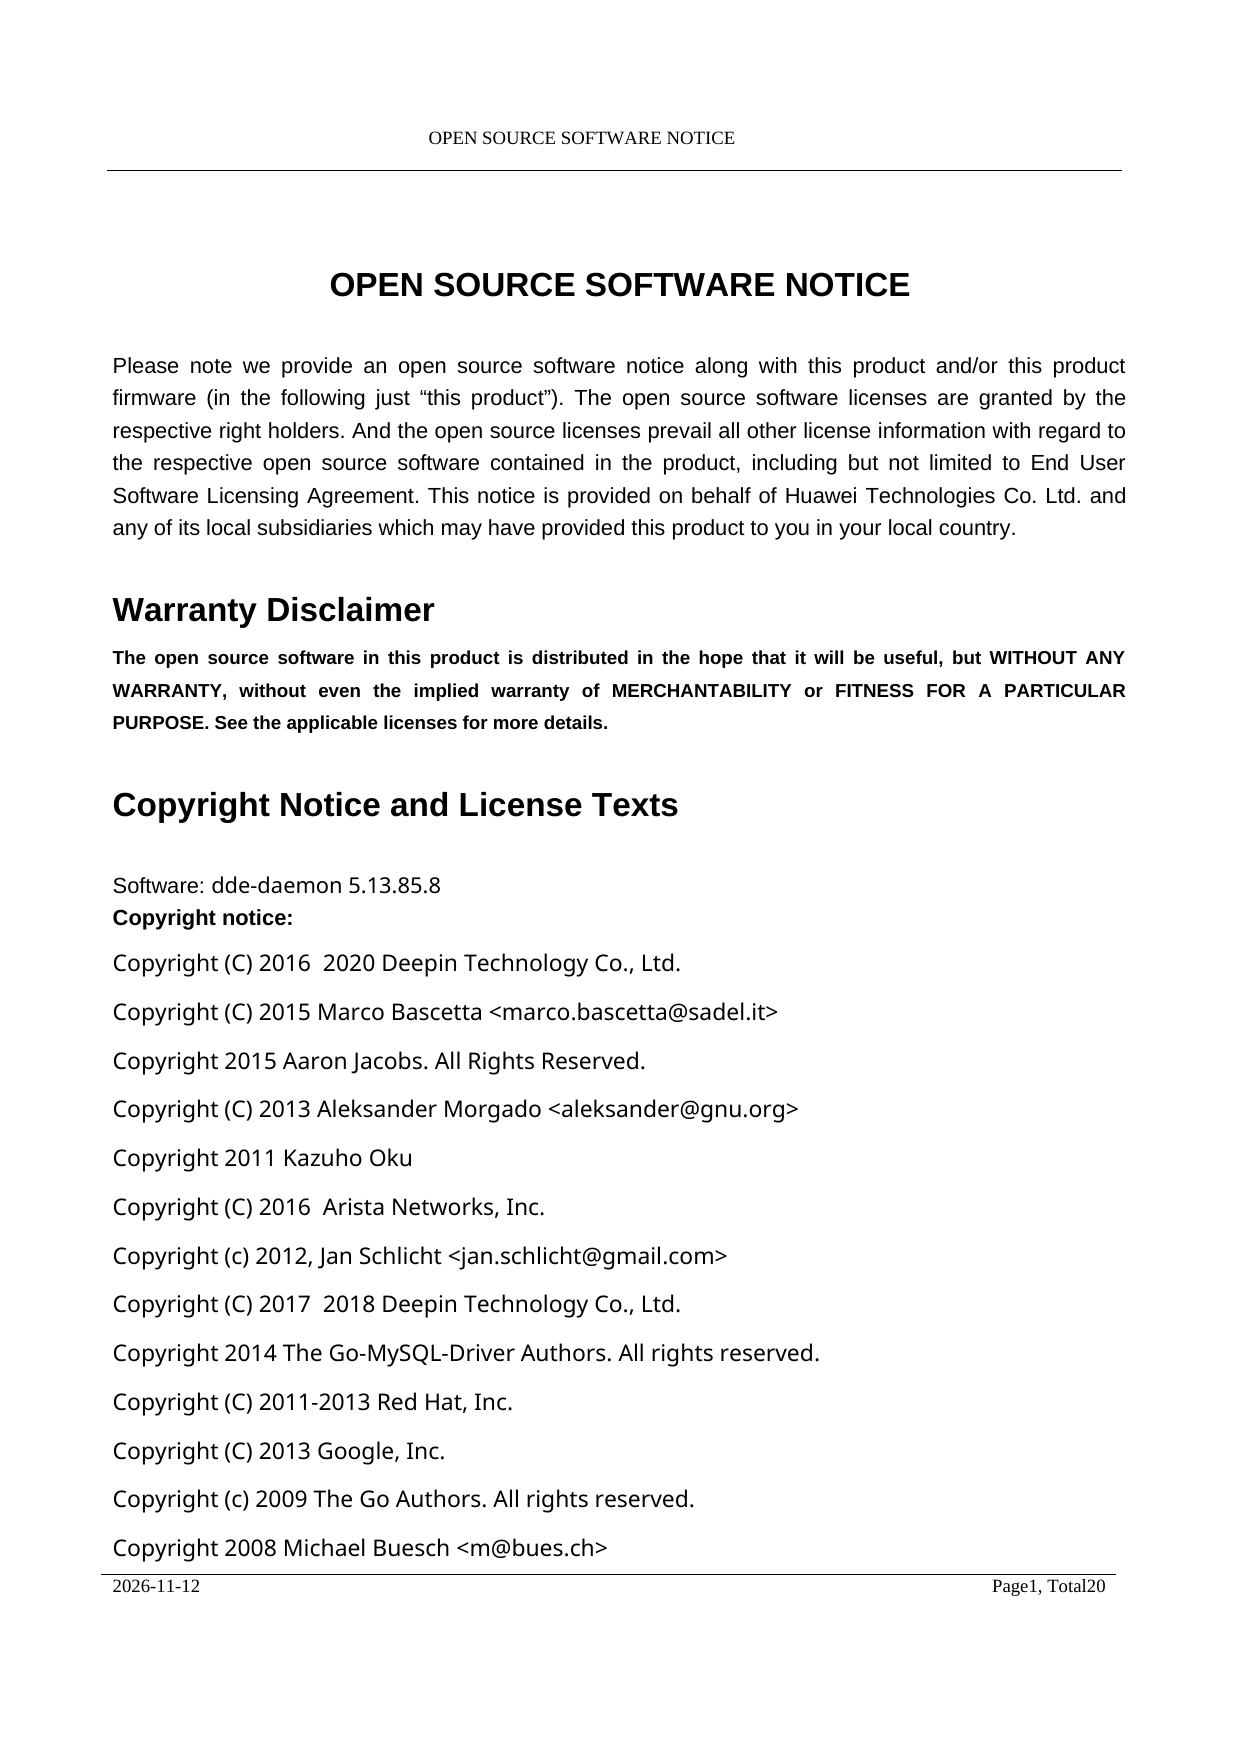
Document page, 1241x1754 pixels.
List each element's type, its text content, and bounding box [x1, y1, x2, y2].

text Copyright notice: [112, 901, 1128, 934]
text The open source software in this product is distributed in the hope that it will be useful, but WITHOUT ANY WARRANTY, without even the implied warranty of MERCHANTABILITY or FITNESS FOR A PARTICULAR PURPOSE. See the applicable licenses for more details. [112, 641, 1128, 739]
text Software: dde-daemon 5.13.85.8 [112, 869, 1128, 901]
text Please note we provide an open source software notice along with this product and/or this product firmware (in the following just “this product”). The open source software licenses are granted by the respective right holders. And the open source licenses prevail all other license information with regard to the respective open source software contained in the product, including but not limited to End User Software Licensing Agreement. This notice is provided on behalf of Huawei Technologies Co. Ltd. and any of its local subsidiaries which may have provided this product to you in your local country. [112, 349, 1128, 544]
text Warranty Disclaimer [112, 576, 1128, 641]
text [112, 947, 1128, 1564]
text Copyright Notice and License Texts [112, 771, 1128, 836]
text OPEN SOURCE SOFTWARE NOTICE [112, 251, 1128, 316]
